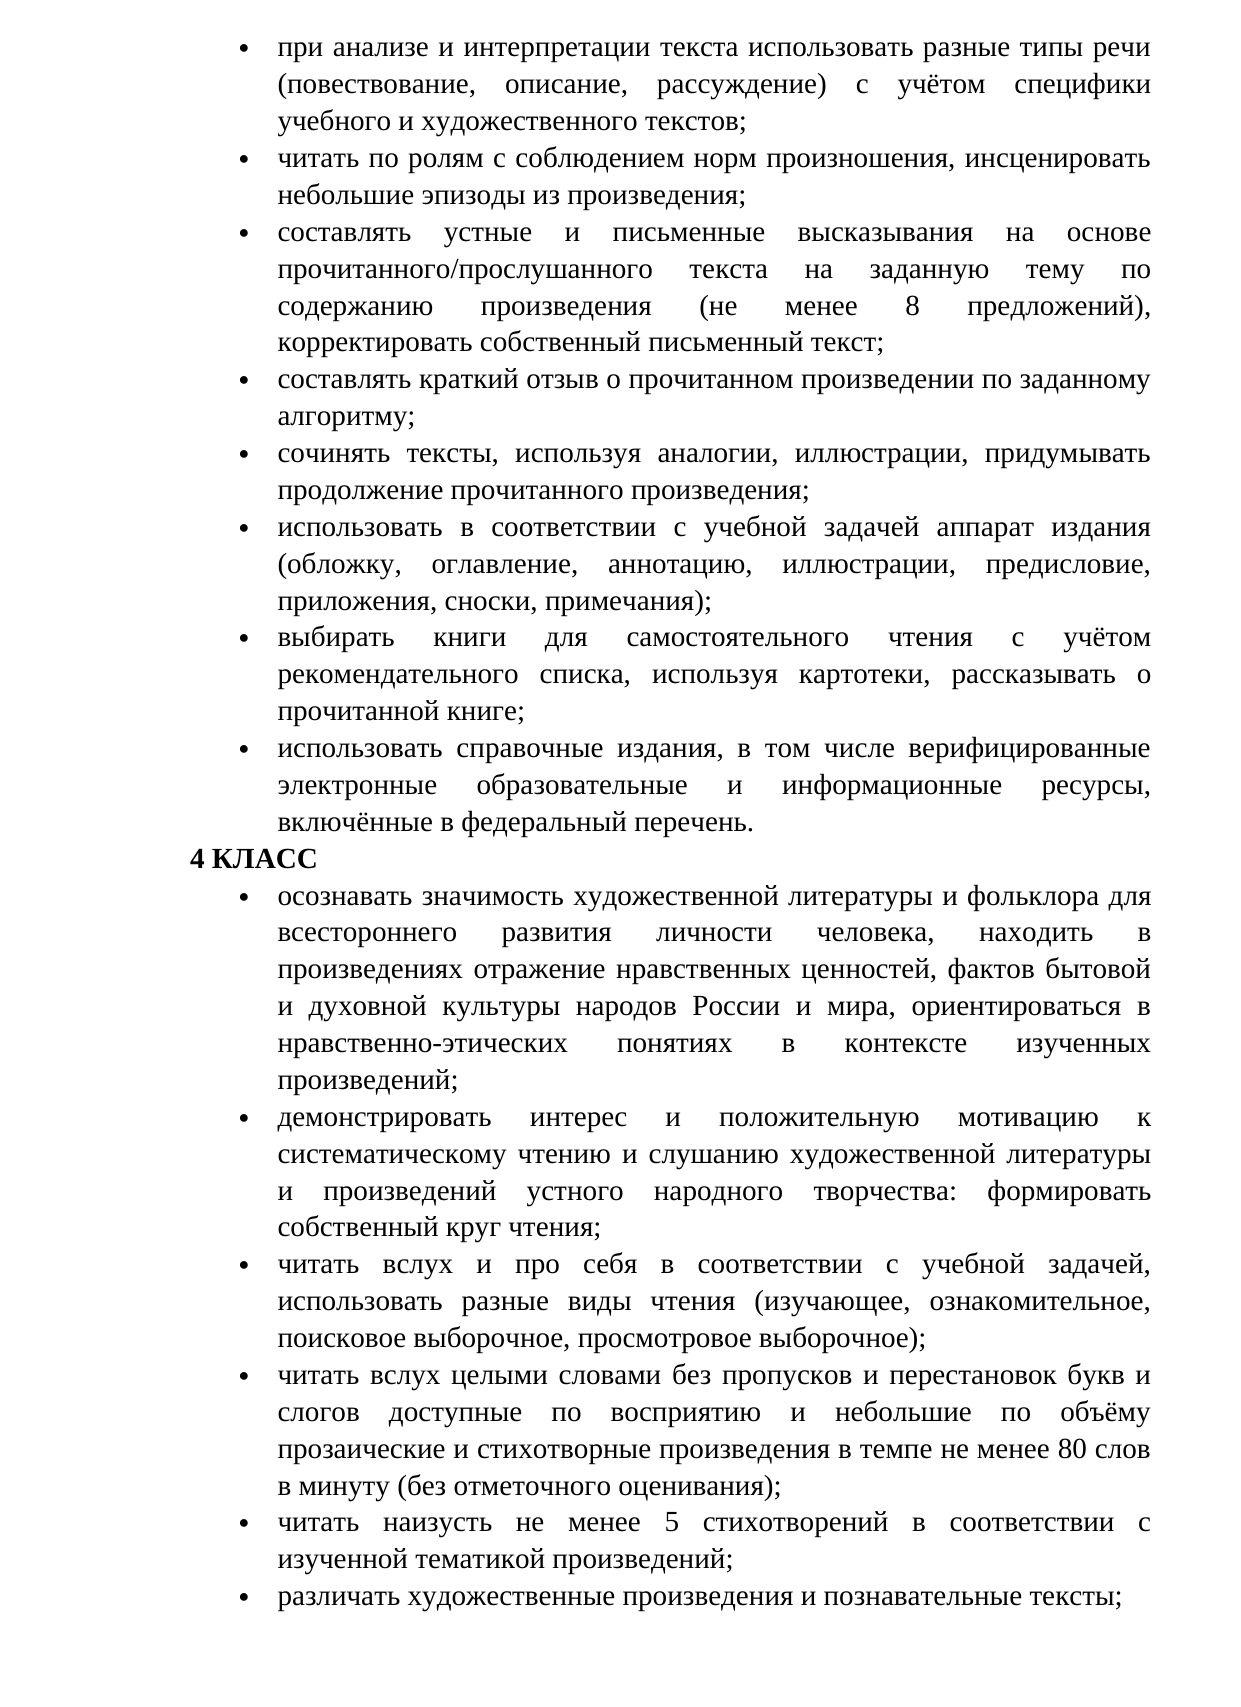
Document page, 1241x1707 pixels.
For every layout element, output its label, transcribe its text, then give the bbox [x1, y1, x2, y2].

list выбирать книги для самостоятельного чтения с учётом рекомендательного списка, используя картотеки, рассказывать о прочитанной книге; [240, 619, 1152, 727]
list использовать в соответствии с учебной задачей аппарат издания (обложку, оглавление, аннотацию, иллюстрации, предисловие, приложения, сноски, примечания); [240, 509, 1152, 616]
list демонстрировать интерес и положительную мотивацию к систематическому чтению и слушанию художественной литературы и произведений устного народного творчества: формировать собственный круг чтения; [240, 1099, 1152, 1243]
list различать художественные произведения и познавательные тексты; [240, 1578, 1152, 1612]
list читать вслух и про себя в соответствии с учебной задачей, использовать разные виды чтения (изучающее, ознакомительное, поисковое выборочное, просмотровое выборочное); [240, 1246, 1152, 1354]
list использовать справочные издания, в том числе верифицированные электронные образовательные и информационные ресурсы, включённые в федеральный перечень. [240, 730, 1152, 837]
list читать наизусть не менее 5 стихотворений в соответствии с изученной тематикой произведений; [240, 1504, 1152, 1575]
list читать по ролям с соблюдением норм произношения, инсценировать небольшие эпизоды из произведения; [240, 140, 1152, 211]
list составлять краткий отзыв о прочитанном произведении по заданному алгоритму; [240, 361, 1152, 432]
list при анализе и интерпретации текста использовать разные типы речи (повествование, описание, рассуждение) с учётом специфики учебного и художественного текстов; [240, 29, 1152, 137]
list сочинять тексты, используя аналогии, иллюстрации, придумывать продолжение прочитанного произведения; [240, 435, 1152, 506]
list читать вслух целыми словами без пропусков и перестановок букв и слогов доступные по восприятию и небольшие по объёму прозаические и стихотворные произведения в темпе не менее 80 слов в минуту (без отметочного оценивания); [240, 1357, 1152, 1501]
text 4 КЛАСС [190, 841, 1152, 874]
list составлять устные и письменные высказывания на основе прочитанного/прослушанного текста на заданную тему по содержанию произведения (не менее 8 предложений), корректировать собственный письменный текст; [240, 214, 1152, 358]
list осознавать значимость художественной литературы и фольклора для всестороннего развития личности человека, находить в произведениях отражение нравственных ценностей, фактов бытовой и духовной культуры народов России и мира, ориентироваться в нравственно-этических понятиях в контексте изученных произведений; [240, 878, 1152, 1096]
